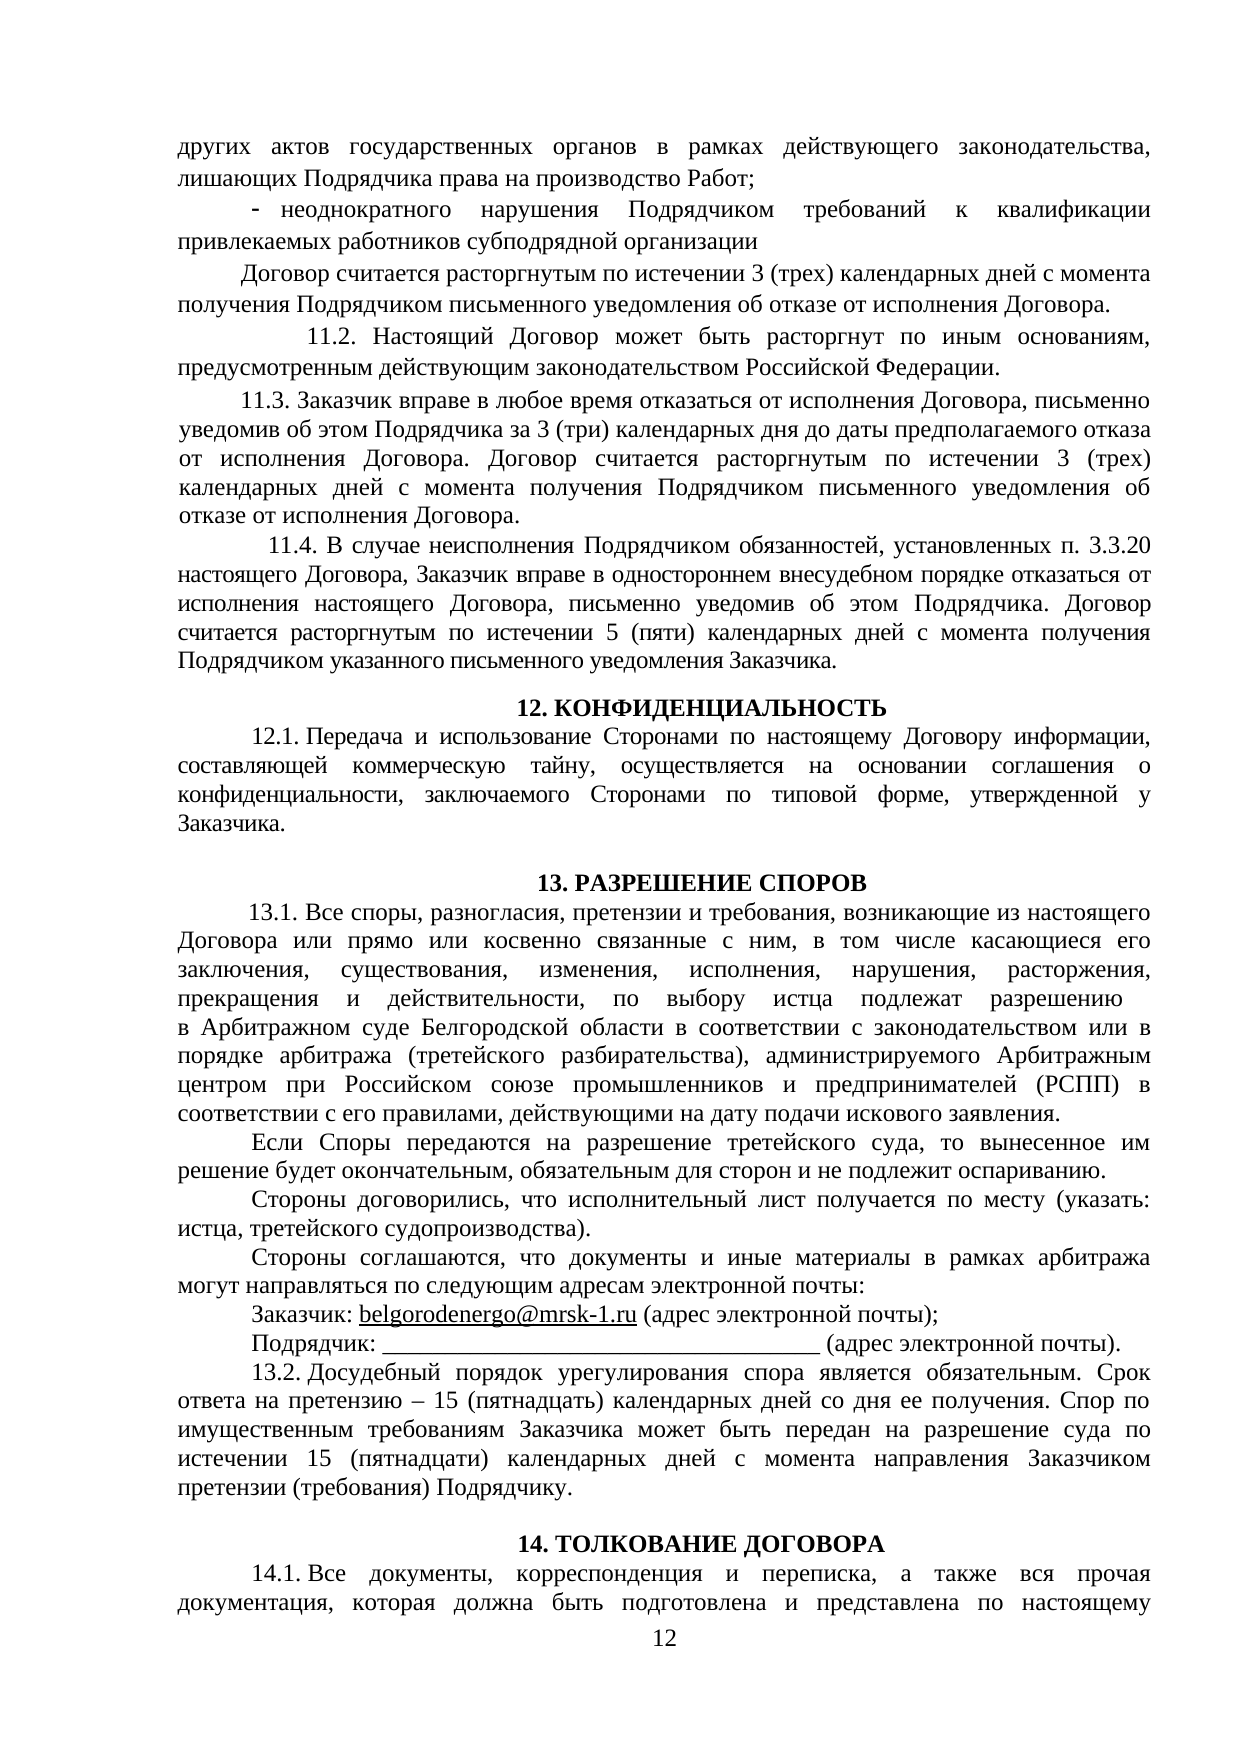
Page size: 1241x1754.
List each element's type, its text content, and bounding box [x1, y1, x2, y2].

text Стороны соглашаются, что документы и иные материалы в рамках арбитража могут направляться по следующим адресам электронной почты: [177, 1242, 1152, 1299]
text Подрядчик: ___________________________________ (адрес электронной почты). [177, 1328, 1152, 1357]
text 12.1. Передача и использование Сторонами по настоящему Договору информации, составляющей коммерческую тайну, осуществляется на основании соглашения о конфиденциальности, заключаемого Сторонами по типовой форме, утвержденной у Заказчика. [177, 721, 1152, 836]
list неоднократного нарушения Подрядчиком требований к квалификации привлекаемых работников субподрядной организации [177, 194, 1152, 255]
text 13.1. Все споры, разногласия, претензии и требования, возникающие из настоящего Договора или прямо или косвенно связанные с ним, в том числе касающиеся его заключения, существования, изменения, исполнения, нарушения, расторжения, прекращения и действительности, по выбору истца подлежат разрешению в Арбитражном суде Белгородской области в соответствии с законодательством или в порядке арбитража (третейского разбирательства), администрируемого Арбитражным центром при Российском союзе промышленников и предпринимателей (РСПП) в соответствии с его правилами, действующими на дату подачи искового заявления. [177, 897, 1152, 1127]
text 11.4. В случае неисполнения Подрядчиком обязанностей, установленных п. 3.3.20 настоящего Договора, Заказчик вправе в одностороннем внесудебном порядке отказаться от исполнения настоящего Договора, письменно уведомив об этом Подрядчика. Договор считается расторгнутым по истечении 5 (пяти) календарных дней с момента получения Подрядчиком указанного письменного уведомления Заказчика. [177, 531, 1152, 674]
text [177, 131, 1152, 192]
text Если Споры передаются на разрешение третейского суда, то вынесенное им решение будет окончательным, обязательным для сторон и не подлежит оспариванию. [177, 1127, 1152, 1184]
text Заказчик: belgorodenergo@mrsk-1.ru (адрес электронной почты); [177, 1299, 1152, 1328]
text Договор считается расторгнутым по истечении 3 (трех) календарных дней с момента получения Подрядчиком письменного уведомления об отказе от исполнения Договора. [177, 258, 1152, 318]
text Стороны договорились, что исполнительный лист получается по месту (указать: истца, третейского судопроизводства). [177, 1184, 1152, 1242]
text 14. ТОЛКОВАНИЕ ДОГОВОРА [177, 1529, 1152, 1558]
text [177, 1558, 1152, 1616]
subtitle РАЗРЕШЕНИЕ СПОРОВ [252, 868, 1152, 897]
list 11.3. Заказчик вправе в любое время отказаться от исполнения Договора, письменно уведомив об этом Подрядчика за 3 (три) календарных дня до даты предполагаемого отказа от исполнения Договора. Договор считается расторгнутым по истечении 3 (трех) календарных дней с момента получения Подрядчиком письменного уведомления об отказе от исполнения Договора. [178, 385, 1152, 529]
text 13.2. Досудебный порядок урегулирования спора является обязательным. Срок ответа на претензию – 15 (пятнадцать) календарных дней со дня ее получения. Спор по имущественным требованиям Заказчика может быть передан на разрешение суда по истечении 15 (пятнадцати) календарных дней с момента направления Заказчиком претензии (требования) Подрядчику. [177, 1357, 1152, 1501]
text 11.2. Настоящий Договор может быть расторгнут по иным основаниям, предусмотренным действующим законодательством Российской Федерации. [177, 321, 1152, 381]
subtitle КОНФИДЕНЦИАЛЬНОСТЬ [252, 693, 1152, 721]
